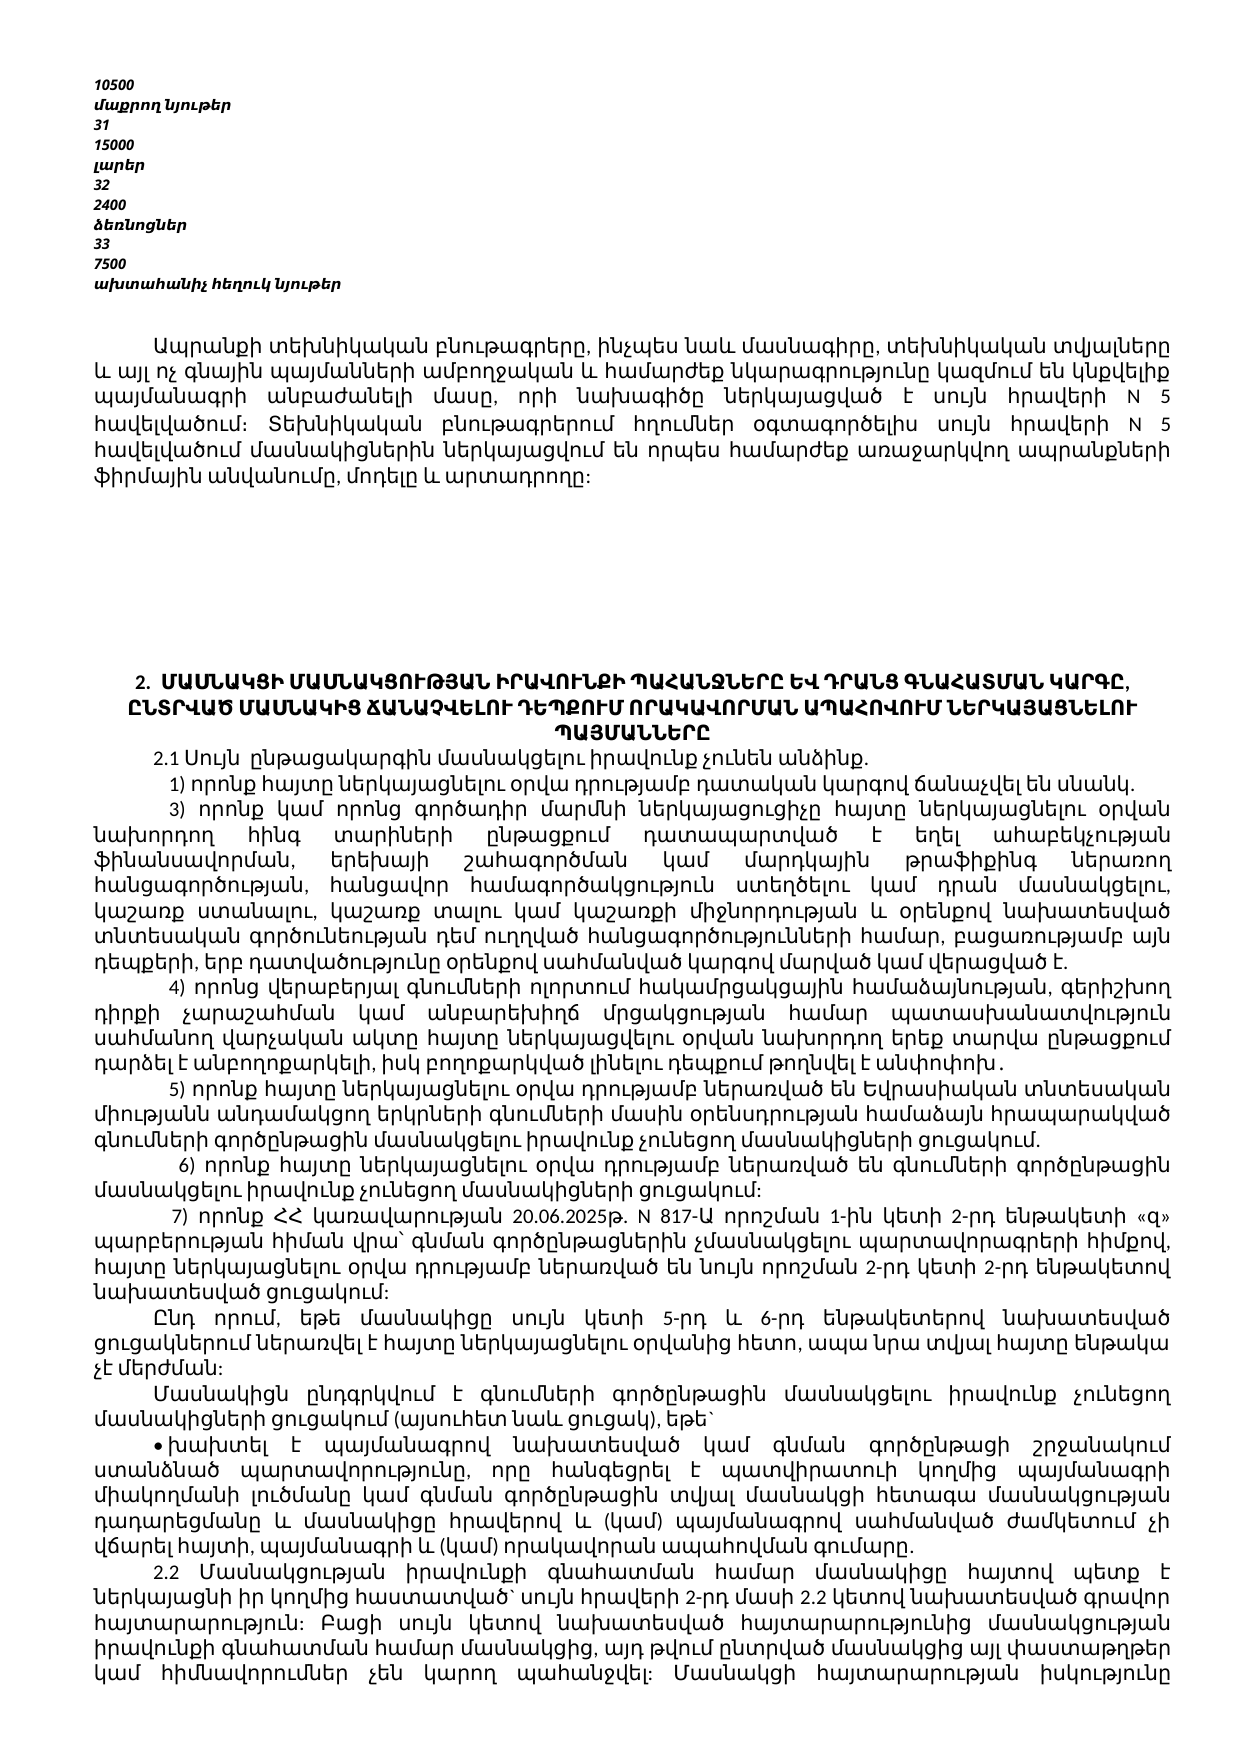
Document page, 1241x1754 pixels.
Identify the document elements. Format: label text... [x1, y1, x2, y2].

text 1) որոնք հայտը ներկայացնելու օրվա դրությամբ դատական կարգով ճանաչվել են սնանկ. [94, 771, 1171, 796]
text • խախտել է պայմանագրով նախատեսված կամ գնման գործընթացի շրջանակում ստանձնած պարտավորությունը, որը հանգեցրել է պատվիրատուի կողմից պայմանագրի միակողմանի լուծմանը կամ գնման գործընթացին տվյալ մասնակցի հետագա մասնակցության դադարեցմանը և մասնակիցը հրավերով և (կամ) պայմանագրով սահմանված ժամկետում չի վճարել հայտի, պայմանագրի և (կամ) որակավորան ապահովման գումարը. [94, 1432, 1171, 1559]
text Ընդ որում, եթե մասնակիցը սույն կետի 5-րդ և 6-րդ ենթակետերով նախատեսված ցուցակներում ներառվել է հայտը ներկայացնելու օրվանից հետո, ապա նրա տվյալ հայտը ենթակա չէ մերժման: [94, 1305, 1171, 1381]
text 2. ՄԱՍՆԱԿՑԻ ՄԱՍՆԱԿՑՈՒԹՅԱՆ ԻՐԱՎՈՒՆՔԻ ՊԱՀԱՆՋՆԵՐԸ ԵՎ ԴՐԱՆՑ ԳՆԱՀԱՏՄԱՆ ԿԱՐԳԸ, ԸՆՏՐՎԱԾ ՄԱՍՆԱԿԻՑ ՃԱՆԱՉՎԵԼՈՒ ԴԵՊՔՈՒՄ ՈՐԱԿԱՎՈՐՄԱՆ ԱՊԱՀՈՎՈՒՄ ՆԵՐԿԱՅԱՑՆԵԼՈՒ ՊԱՅՄԱՆՆԵՐԸ [94, 669, 1171, 746]
text Ապրանքի տեխնիկական բնութագրերը, ինչպես նաև մասնագիրը, տեխնիկական տվյալները և այլ ոչ գնային պայմանների ամբողջական և համարժեք նկարագրությունը կազմում են կնքվելիք պայմանագրի անբաժանելի մասը, որի նախագիծը ներկայացված է սույն հրավերի N 5 հավելվածում։ Տեխնիկական բնութագրերում հղումներ օգտագործելիս սույն հրավերի N 5 հավելվածում մասնակիցներին ներկայացվում են որպես համարժեք առաջարկվող ապրանքների ֆիրմային անվանումը, մոդելը և արտադրողը: [94, 333, 1171, 488]
text 2.1 Սույն ընթացակարգին մասնակցելու իրավունք չունեն անձինք. [94, 746, 1171, 771]
text Մասնակիցն ընդգրկվում է գնումների գործընթացին մասնակցելու իրավունք չունեցող մասնակիցների ցուցակում (այսուհետ նաև ցուցակ), եթե` [94, 1381, 1171, 1432]
text 5) որոնք հայտը ներկայացնելու օրվա դրությամբ ներառված են Եվրասիական տնտեսական միությանն անդամակցող երկրների գնումների մասին օրենսդրության համաձայն հրապարակված գնումների գործընթացին մասնակցելու իրավունք չունեցող մասնակիցների ցուցակում. [94, 1076, 1171, 1152]
text 3) որոնք կամ որոնց գործադիր մարմնի ներկայացուցիչը հայտը ներկայացնելու օրվան նախորդող հինգ տարիների ընթացքում դատապարտված է եղել ահաբեկչության ֆինանսավորման, երեխայի շահագործման կամ մարդկային թրաֆիքինգ ներառող հանցագործության, հանցավոր համագործակցություն ստեղծելու կամ դրան մասնակցելու, կաշառք ստանալու, կաշառք տալու կամ կաշառքի միջնորդության և օրենքով նախատեսված տնտեսական գործունեության դեմ ուղղված հանցագործությունների համար, բացառությամբ այն դեպքերի, երբ դատվածությունը օրենքով սահմանված կարգով մարված կամ վերացված է. [94, 796, 1171, 974]
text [94, 1559, 1171, 1686]
text 6) որոնք հայտը ներկայացնելու օրվա դրությամբ ներառված են գնումների գործընթացին մասնակցելու իրավունք չունեցող մասնակիցների ցուցակում: [94, 1152, 1171, 1203]
text 4) որոնց վերաբերյալ գնումների ոլորտում հակամրցակցային համաձայնության, գերիշխող դիրքի չարաշահման կամ անբարեխիղճ մրցակցության համար պատասխանատվություն սահմանող վարչական ակտը հայտը ներկայացվելու օրվան նախորդող երեք տարվա ընթացքում դարձել է անբողոքարկելի, իսկ բողոքարկված լինելու դեպքում թողնվել է անփոփոխ․ [94, 974, 1171, 1076]
text 7) որոնք ՀՀ կառավարության 20.06.2025թ. N 817-Ա որոշման 1-ին կետի 2-րդ ենթակետի «զ» պարբերության հիման վրա՝ գնման գործընթացներին չմասնակցելու պարտավորագրերի հիմքով, հայտը ներկայացնելու օրվա դրությամբ ներառված են նույն որոշման 2-րդ կետի 2-րդ ենթակետով նախատեսված ցուցակում: [94, 1203, 1171, 1305]
